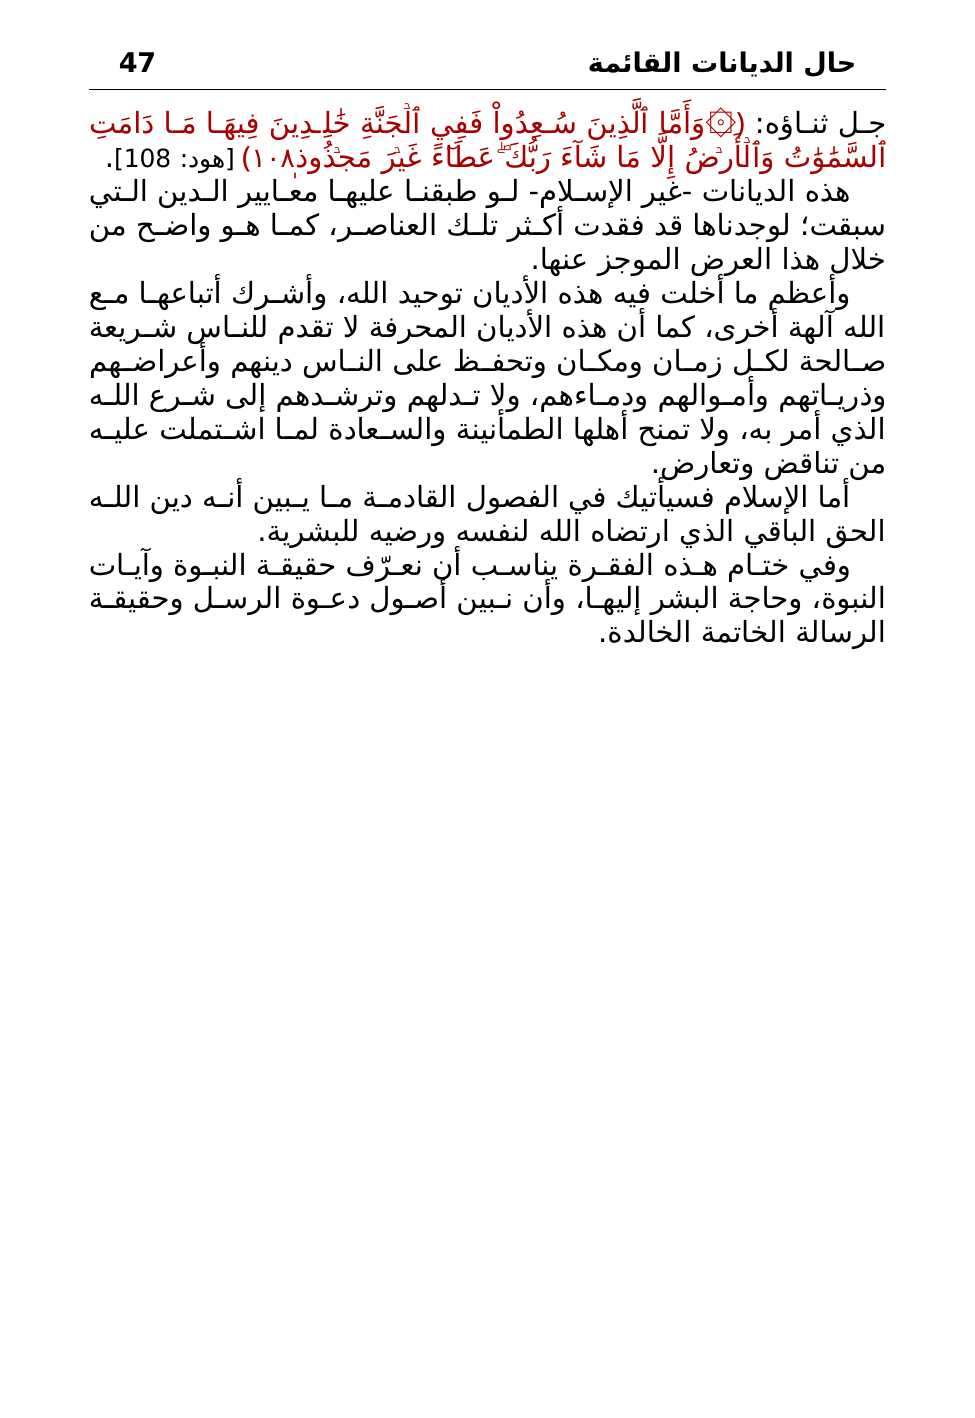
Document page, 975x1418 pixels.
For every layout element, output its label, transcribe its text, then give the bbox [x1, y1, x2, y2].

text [89, 106, 886, 174]
text وفي ختام هذه الفقرة يناسب أن نعرّف حقيقة النبوة وآيات النبوة، وحاجة البشر إليها، وأن نبين أصول دعوة الرسل وحقيقة الرسالة الخاتمة الخالدة. [89, 548, 886, 650]
text وأعظم ما أخلت فيه هذه الأديان توحيد الله، وأشرك أتباعها مع الله آلهة أخرى، كما أن هذه الأديان المحرفة لا تقدم للناس شريعة صالحة لكل زمان ومكان وتحفظ على الناس دينهم وأعراضهم وذرياتهم وأموالهم ودماءهم، ولا تدلهم وترشدهم إلى شرع الله الذي أمر به، ولا تمنح أهلها الطمأنينة والسعادة لما اشتملت عليه من تناقض وتعارض. [89, 276, 886, 480]
text أما الإسلام فسيأتيك في الفصول القادمة ما يبين أنه دين الله الحق الباقي الذي ارتضاه الله لنفسه ورضيه للبشرية. [89, 480, 886, 548]
text هذه الديانات -غير الإسلام- لو طبقنا عليها معايير الدين التي سبقت؛ لوجدناها قد فقدت أكثر تلك العناصر، كما هو واضح من خلال هذا العرض الموجز عنها. [89, 174, 886, 276]
